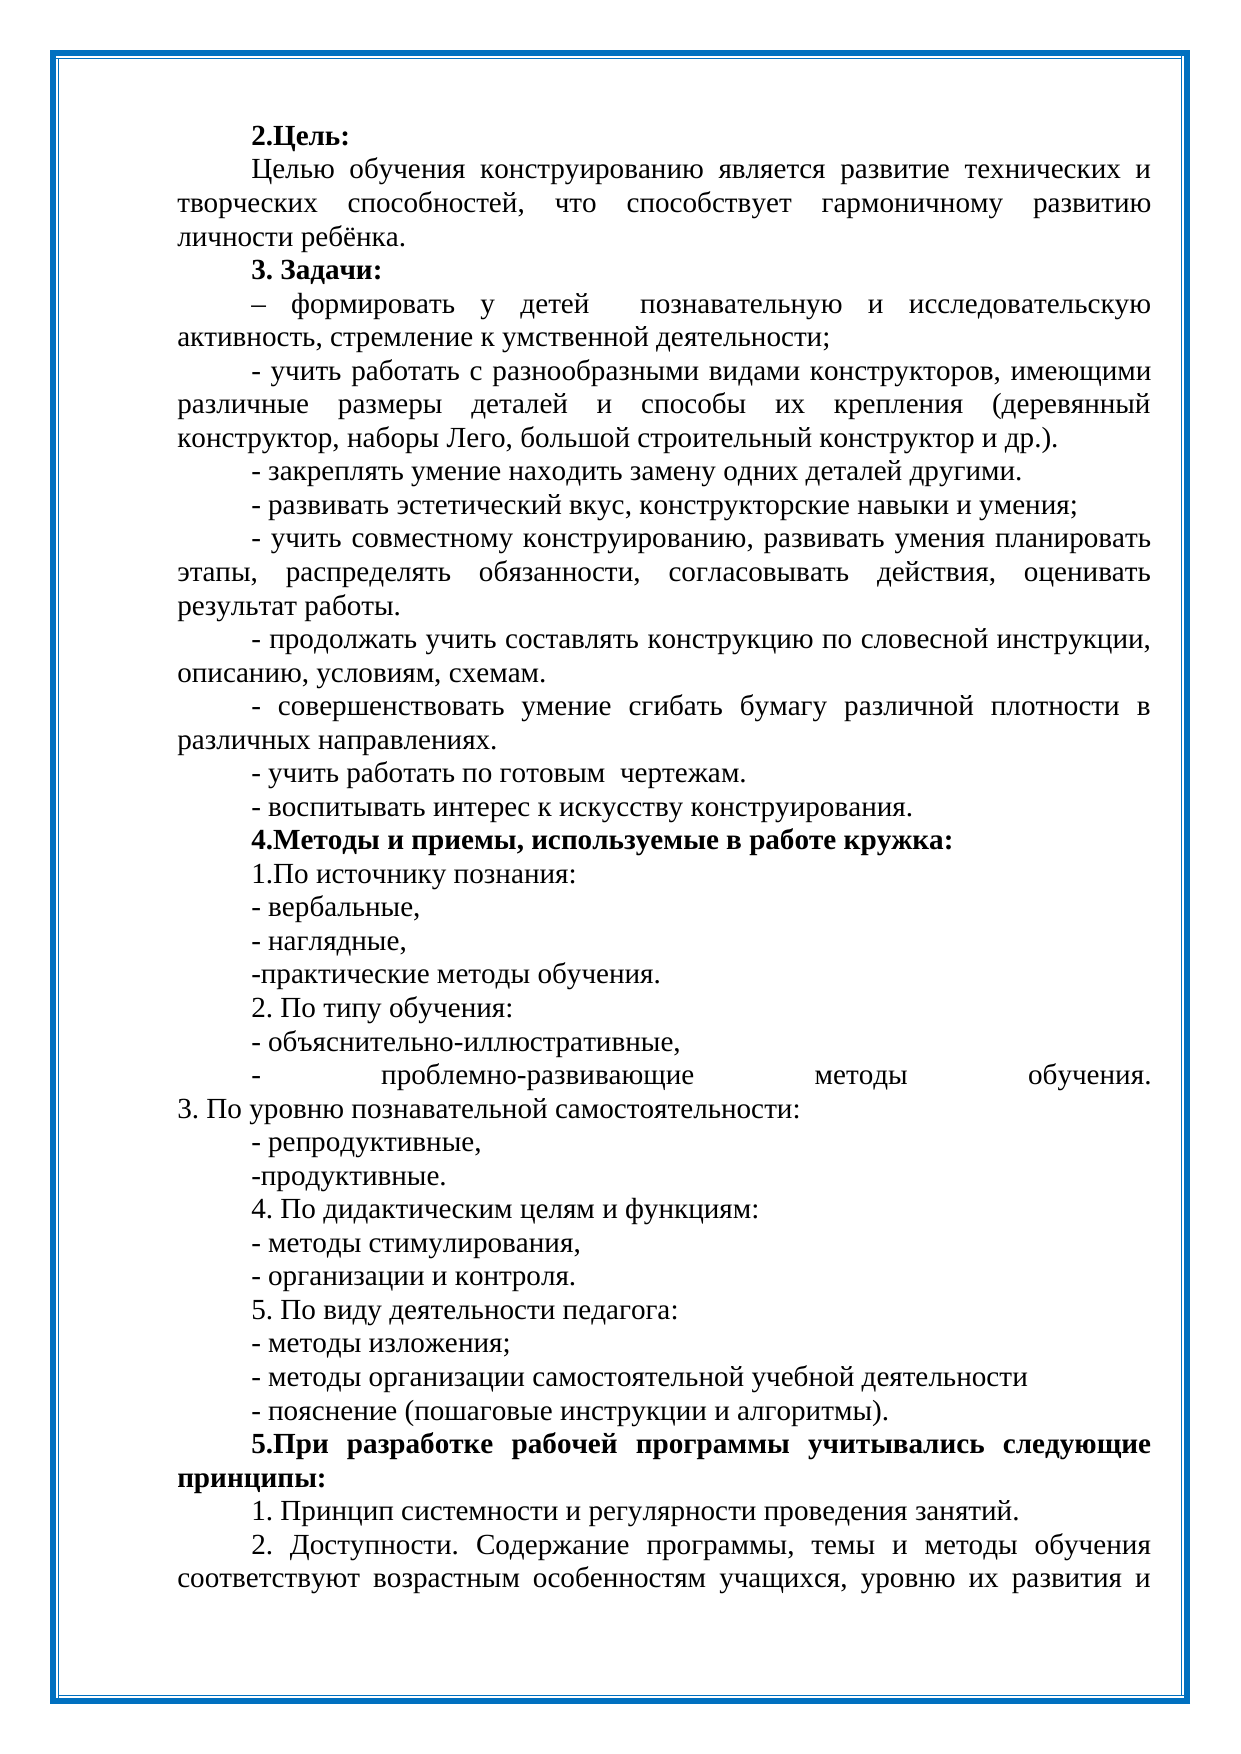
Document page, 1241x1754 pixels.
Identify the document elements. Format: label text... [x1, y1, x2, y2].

text - учить работать с разнообразными видами конструкторов, имеющими различные размеры деталей и способы их крепления (деревянный конструктор, наборы Лего, большой строительный конструктор и др.). [177, 353, 1152, 453]
text - развивать эстетический вкус, конструкторские навыки и умения; [177, 487, 1152, 521]
text Целью обучения конструированию является развитие технических и творческих способностей, что способствует гармоничному развитию личности ребёнка. [177, 152, 1152, 252]
text 5.При разработке рабочей программы учитывались следующие принципы: [177, 1426, 1152, 1493]
text 1.По источнику познания: [177, 856, 1152, 889]
text - продолжать учить составлять конструкцию по словесной инструкции, описанию, условиям, схемам. [177, 621, 1152, 688]
text - наглядные, [177, 923, 1152, 957]
text - методы изложения; [177, 1326, 1152, 1359]
text 1. Принцип системности и регулярности проведения занятий. [177, 1493, 1152, 1527]
text 3. Задачи: [177, 252, 1152, 286]
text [177, 1527, 1152, 1594]
text - методы организации самостоятельной учебной деятельности [177, 1359, 1152, 1393]
text - учить работать по готовым чертежам. [177, 755, 1152, 789]
text - воспитывать интерес к искусству конструирования. [177, 789, 1152, 822]
text - проблемно-развивающие методы обучения. 3. По уровню познавательной самостоятельности: [177, 1057, 1152, 1124]
text - вербальные, [177, 889, 1152, 923]
text -практические методы обучения. [177, 957, 1152, 990]
text – формировать у детей познавательную и исследовательскую активность, стремление к умственной деятельности; [177, 286, 1152, 353]
text - совершенствовать умение сгибать бумагу различной плотности в различных направлениях. [177, 688, 1152, 755]
text - методы стимулирования, [177, 1225, 1152, 1258]
text 2.Цель: [177, 118, 1152, 152]
text 5. По виду деятельности педагога: [177, 1292, 1152, 1326]
text - закреплять умение находить замену одних деталей другими. [177, 453, 1152, 487]
text -продуктивные. [177, 1158, 1152, 1191]
text - репродуктивные, [177, 1124, 1152, 1158]
text 4.Методы и приемы, используемые в работе кружка: [177, 822, 1152, 856]
text 4. По дидактическим целям и функциям: [177, 1191, 1152, 1225]
text - объяснительно-иллюстративные, [177, 1024, 1152, 1057]
text - учить совместному конструированию, развивать умения планировать этапы, распределять обязанности, согласовывать действия, оценивать результат работы. [177, 521, 1152, 621]
text - пояснение (пошаговые инструкции и алгоритмы). [177, 1393, 1152, 1426]
text - организации и контроля. [177, 1258, 1152, 1292]
text 2. По типу обучения: [177, 990, 1152, 1024]
